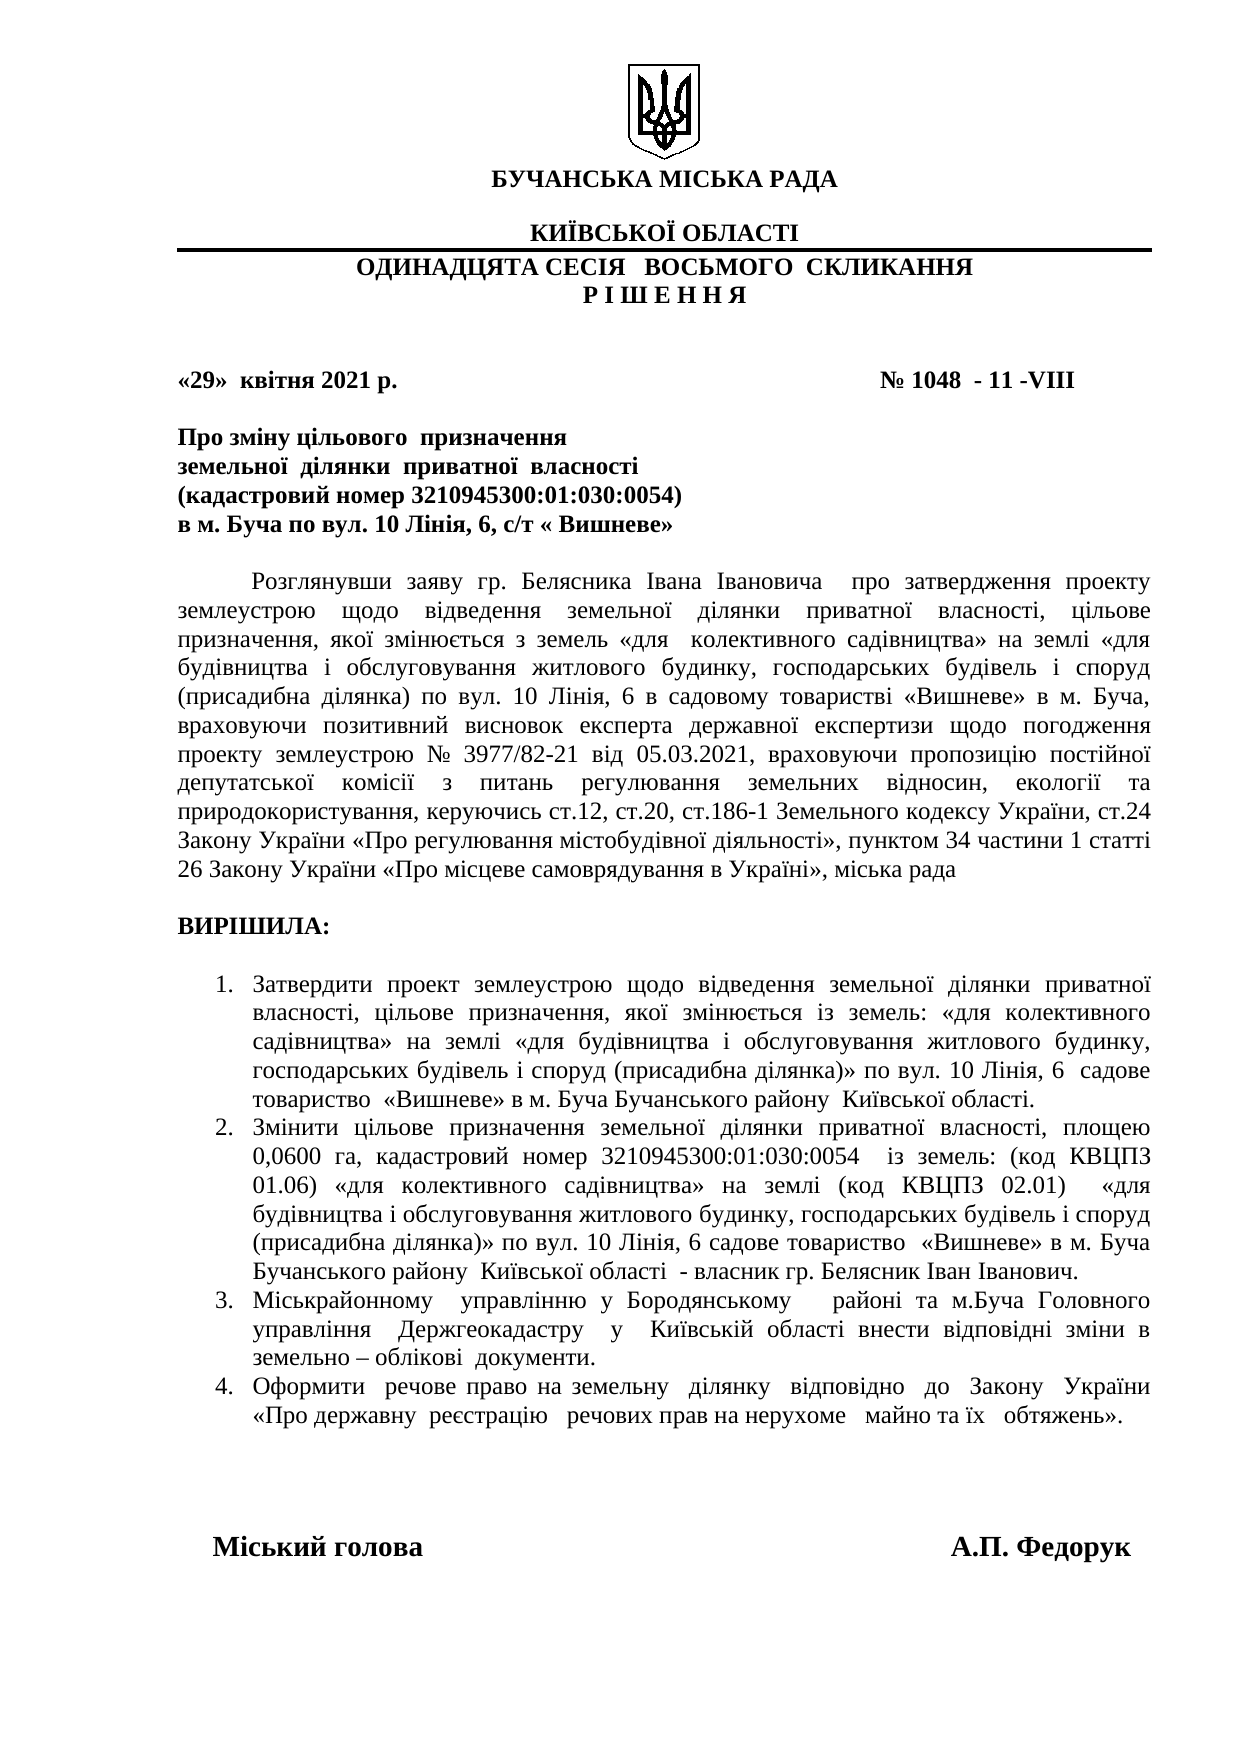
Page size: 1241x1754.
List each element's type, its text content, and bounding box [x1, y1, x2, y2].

text в м. Буча по вул. 10 Лінія, 6, с/т « Вишневе» [177, 509, 1152, 537]
text земельної ділянки приватної власності [177, 451, 1152, 480]
text ВИРІШИЛА: [177, 911, 1152, 940]
text ОДИНАДЦЯТА СЕСІЯ ВОСЬМОГО СКЛИКАННЯ [177, 252, 1152, 280]
list Міськрайонному управлінню у Бородянському районі та м.Буча Головного управління Держгеокадастру у Київській області внести відповідні зміни в земельно – облікові документи. [215, 1285, 1152, 1371]
list Змінити цільове призначення земельної ділянки приватної власності, площею 0,0600 га, кадастровий номер 3210945300:01:030:0054 із земель: (код КВЦПЗ 01.06) «для колективного садівництва» на землі (код КВЦПЗ 02.01) «для будівництва і обслуговування житлового будинку, господарських будівель і споруд (присадибна ділянка)» по вул. 10 Лінія, 6 садове товариство «Вишневе» в м. Буча Бучанського району Київської області - власник гр. Белясник Іван Іванович. [215, 1112, 1152, 1285]
list Оформити речове право на земельну ділянку відповідно до Закону України «Про державну реєстрацію речових прав на нерухоме майно та їх обтяжень». [215, 1371, 1152, 1429]
text Міський голова А.П. Федорук [177, 1529, 1152, 1563]
text Р І Ш Е Н Н Я [177, 280, 1152, 309]
text Про зміну цільового призначення [177, 422, 1152, 451]
list Затвердити проект землеустрою щодо відведення земельної ділянки приватної власності, цільове призначення, якої змінюється із земель: «для колективного садівництва» на землі «для будівництва і обслуговування житлового будинку, господарських будівель і споруд (присадибна ділянка)» по вул. 10 Лінія, 6 садове товариство «Вишневе» в м. Буча Бучанського району Київської області. [215, 969, 1152, 1112]
text Розглянувши заяву гр. Белясника Івана Івановича про затвердження проекту землеустрою щодо відведення земельної ділянки приватної власності, цільове призначення, якої змінюється з земель «для колективного садівництва» на землі «для будівництва і обслуговування житлового будинку, господарських будівель і споруд (присадибна ділянка) по вул. 10 Лінія, 6 в садовому товаристві «Вишневе» в м. Буча, враховуючи позитивний висновок експерта державної експертизи щодо погодження проекту землеустрою № 3977/82-21 від 05.03.2021, враховуючи пропозицію постійної депутатської комісії з питань регулювання земельних відносин, екології та природокористування, керуючись ст.12, ст.20, ст.186-1 Земельного кодексу України, ст.24 Закону України «Про регулювання містобудівної діяльності», пунктом 34 частини 1 статті 26 Закону України «Про місцеве самоврядування в Україні», міська рада [177, 566, 1152, 882]
text «29» квітня 2021 р. № 1048 - 11 -VІІІ [177, 365, 1152, 394]
text БУЧАНСЬКА МІСЬКА РАДА [177, 164, 1152, 192]
text КИЇВСЬКОЇ ОБЛАСТІ [177, 218, 1152, 248]
text (кадастровий номер 3210945300:01:030:0054) [177, 480, 1152, 509]
